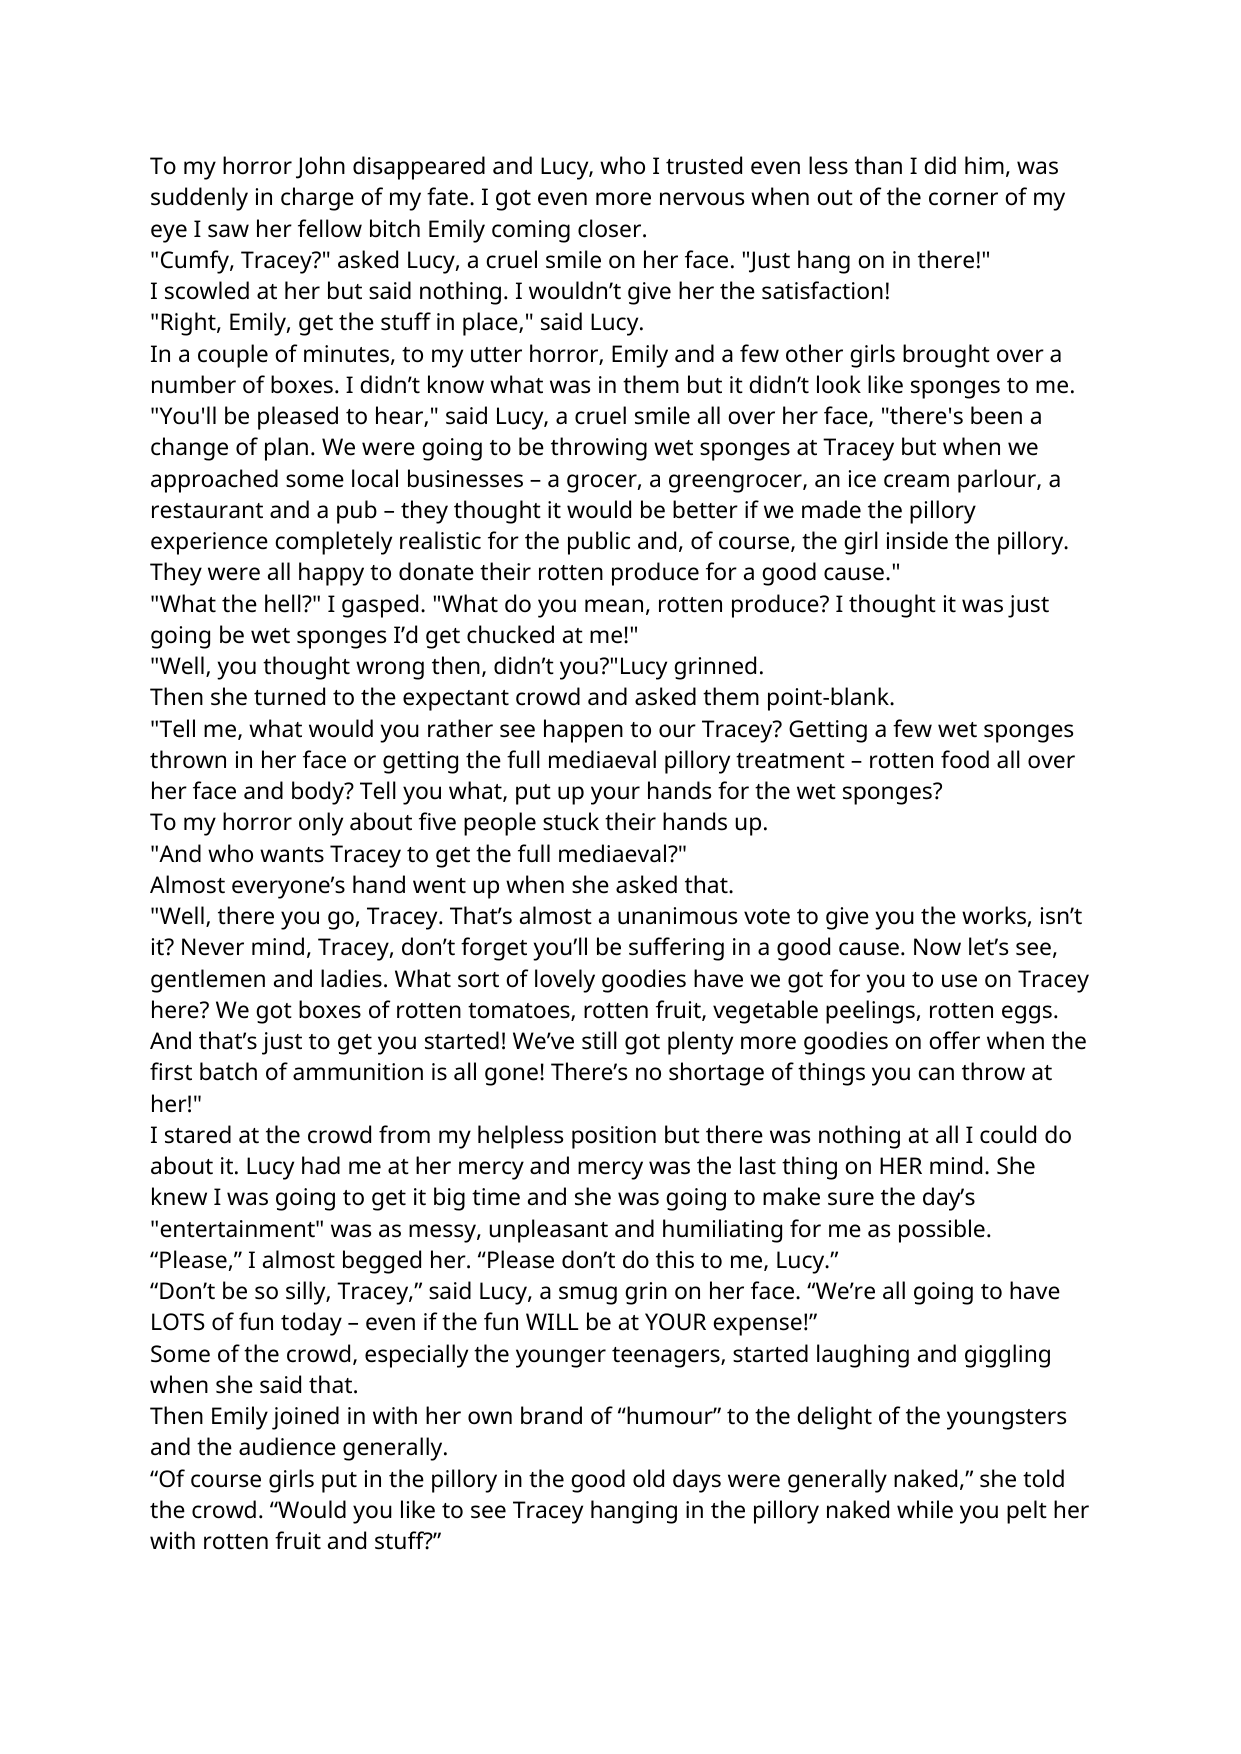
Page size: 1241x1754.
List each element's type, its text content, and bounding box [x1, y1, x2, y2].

text To my horror John disappeared and Lucy, who I trusted even less than I did him, was suddenly in charge of my fate. I got even more nervous when out of the corner of my eye I saw her fellow bitch Emily coming closer. [150, 150, 1090, 244]
text "Cumfy, Tracey?" asked Lucy, a cruel smile on her face. "Just hang on in there!" [150, 244, 1090, 275]
text “Of course girls put in the pillory in the good old days were generally naked,” she told the crowd. “Would you like to see Tracey hanging in the pillory naked while you pelt her with rotten fruit and stuff?” [150, 1462, 1090, 1556]
text "You'll be pleased to hear," said Lucy, a cruel smile all over her face, "there's been a change of plan. We were going to be throwing wet sponges at Tracey but when we approached some local businesses – a grocer, a greengrocer, an ice cream parlour, a restaurant and a pub – they thought it would be better if we made the pillory experience completely realistic for the public and, of course, the girl inside the pillory. They were all happy to donate their rotten produce for a good cause." [150, 400, 1090, 587]
text Almost everyone’s hand went up when she asked that. [150, 869, 1090, 900]
text “Please,” I almost begged her. “Please don’t do this to me, Lucy.” [150, 1244, 1090, 1275]
text I stared at the crowd from my helpless position but there was nothing at all I could do about it. Lucy had me at her mercy and mercy was the last thing on HER mind. She knew I was going to get it big time and she was going to make sure the day’s "entertainment" was as messy, unpleasant and humiliating for me as possible. [150, 1119, 1090, 1244]
text Then she turned to the expectant crowd and asked them point-blank. [150, 681, 1090, 712]
text "What the hell?" I gasped. "What do you mean, rotten produce? I thought it was just going be wet sponges I’d get chucked at me!" [150, 587, 1090, 650]
text In a couple of minutes, to my utter horror, Emily and a few other girls brought over a number of boxes. I didn’t know what was in them but it didn’t look like sponges to me. [150, 337, 1090, 400]
text “Don’t be so silly, Tracey,” said Lucy, a smug grin on her face. “We’re all going to have LOTS of fun today – even if the fun WILL be at YOUR expense!” [150, 1275, 1090, 1337]
text "Tell me, what would you rather see happen to our Tracey? Getting a few wet sponges thrown in her face or getting the full mediaeval pillory treatment – rotten food all over her face and body? Tell you what, put up your hands for the wet sponges? [150, 712, 1090, 806]
text Then Emily joined in with her own brand of “humour” to the delight of the youngsters and the audience generally. [150, 1400, 1090, 1462]
text To my horror only about five people stuck their hands up. [150, 806, 1090, 837]
text "Well, there you go, Tracey. That’s almost a unanimous vote to give you the works, isn’t it? Never mind, Tracey, don’t forget you’ll be suffering in a good cause. Now let’s see, gentlemen and ladies. What sort of lovely goodies have we got for you to use on Tracey here? We got boxes of rotten tomatoes, rotten fruit, vegetable peelings, rotten eggs. And that’s just to get you started! We’ve still got plenty more goodies on offer when the first batch of ammunition is all gone! There’s no shortage of things you can throw at her!" [150, 900, 1090, 1119]
text I scowled at her but said nothing. I wouldn’t give her the satisfaction! [150, 275, 1090, 306]
text "Right, Emily, get the stuff in place," said Lucy. [150, 306, 1090, 337]
text "And who wants Tracey to get the full mediaeval?" [150, 837, 1090, 869]
text "Well, you thought wrong then, didn’t you?"Lucy grinned. [150, 650, 1090, 681]
text Some of the crowd, especially the younger teenagers, started laughing and giggling when she said that. [150, 1337, 1090, 1400]
